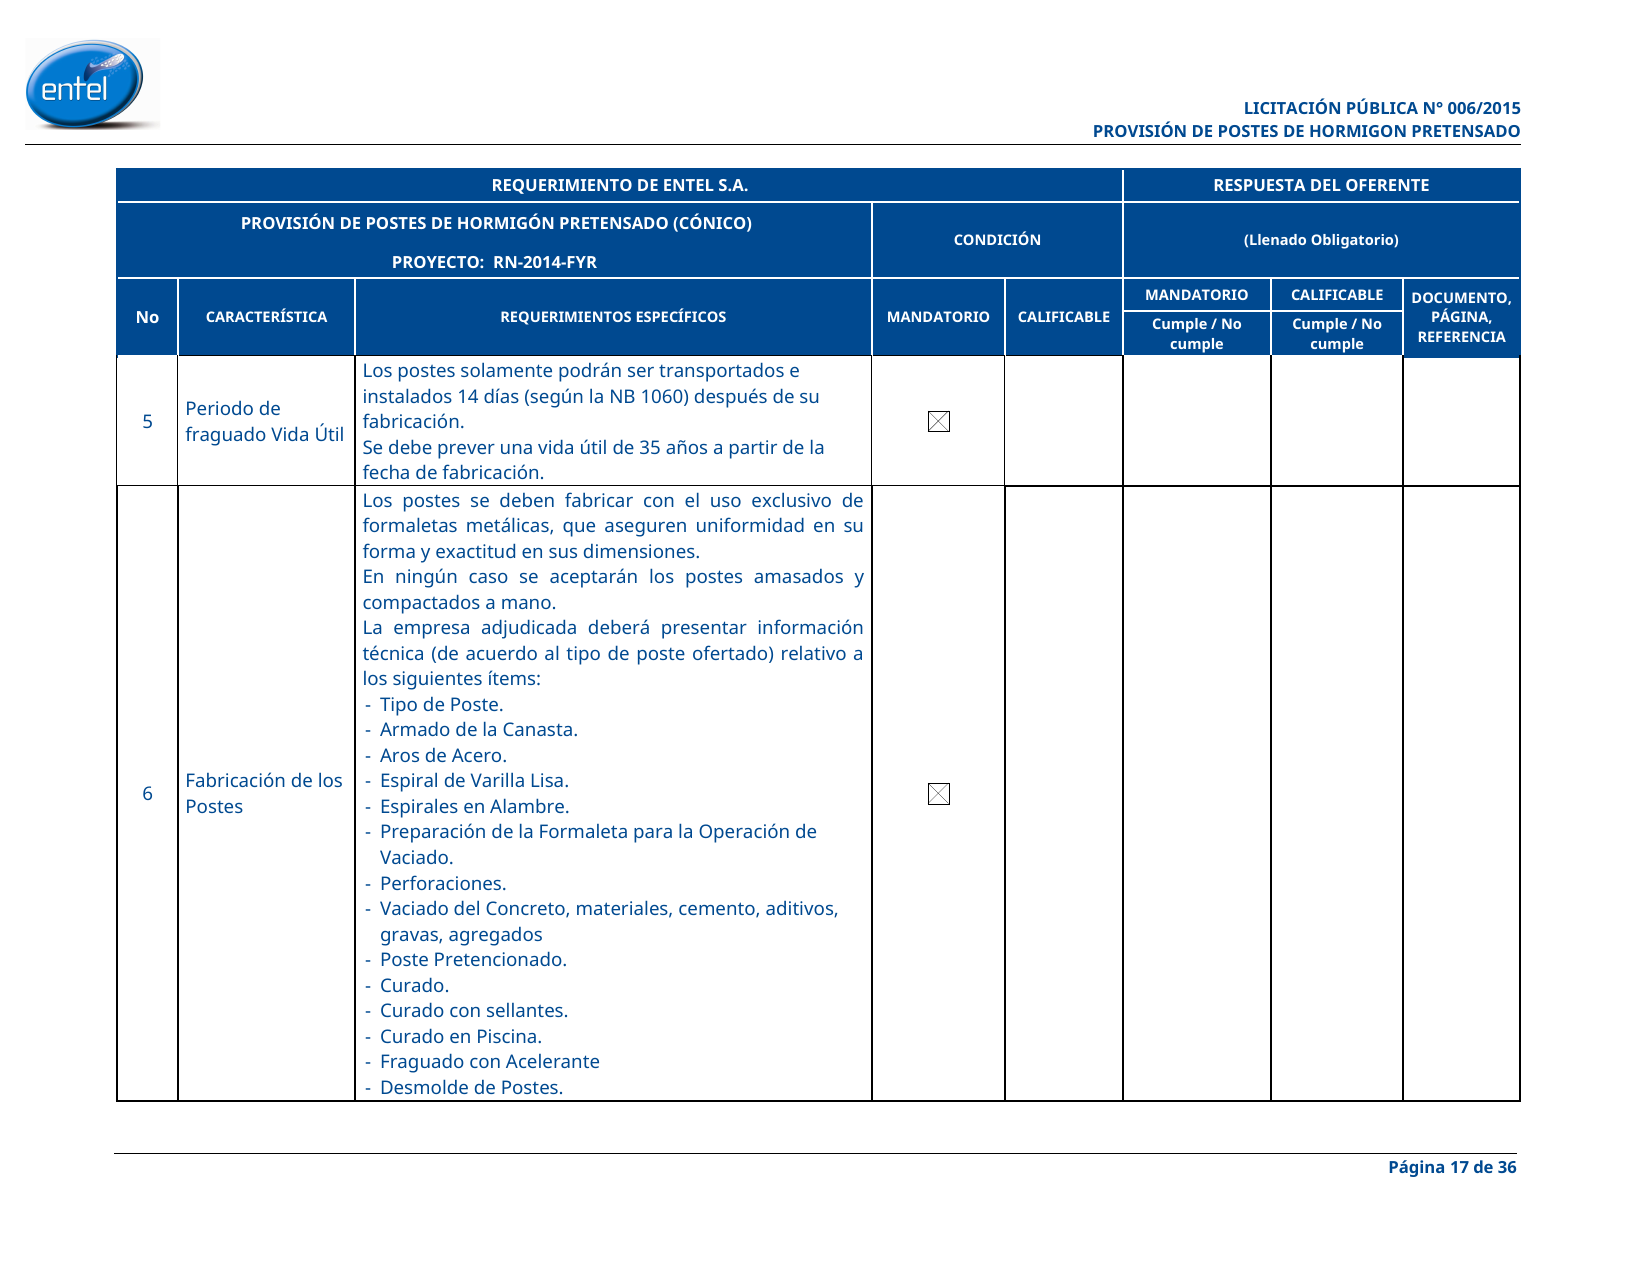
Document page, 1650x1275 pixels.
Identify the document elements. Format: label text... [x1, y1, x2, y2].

table_cell [873, 486, 1004, 1099]
table_cell [1124, 487, 1270, 1099]
table_cell [1404, 487, 1519, 1099]
table_cell CALIFICABLE [1006, 279, 1122, 355]
table_cell PROYECTO: RN-2014-FYR [118, 244, 871, 277]
table_cell 6 [118, 486, 177, 1099]
table_cell (Llenado Obligatorio) [1124, 203, 1519, 277]
table_cell Los postes se deben fabricar con el uso exclusivo de formaletas metálicas, que aseguren uniformidad en su forma y exactitud en sus dimensiones. En ningún caso se aceptarán los postes amasados y compactados a mano. La empresa adjudicada deberá presentar información técnica (de acuerdo al tipo de poste ofertado) relativo a los siguientes ítems: Tipo de Poste. Armado de la Canasta. Aros de Acero. Espiral de Varilla Lisa. Espirales en Alambre. Preparación de la Formaleta para la Operación de Vaciado. Perforaciones. Vaciado del Concreto, materiales, cemento, aditivos, gravas, agregados Poste Pretencionado. Curado. Curado con sellantes. Curado en Piscina. Fraguado con Acelerante Desmolde de Postes. [356, 486, 871, 1099]
table_cell Fabricación de los Postes [179, 486, 354, 1099]
picture [25, 38, 161, 130]
table_cell Periodo de fraguado Vida Útil [178, 356, 354, 485]
table_cell REQUERIMIENTOS ESPECÍFICOS [356, 279, 871, 355]
table_cell [1404, 358, 1519, 485]
table_cell [1005, 356, 1122, 485]
table_header RESPUESTA DEL OFERENTE [1124, 170, 1519, 201]
table_cell [872, 356, 1004, 485]
table_cell 5 [117, 358, 177, 485]
table_cell MANDATORIO [873, 279, 1004, 355]
table_cell [1272, 487, 1402, 1099]
table_cell CONDICIÓN [873, 203, 1122, 277]
table_cell [1006, 487, 1122, 1099]
table_cell DOCUMENTO, PÁGINA, REFERENCIA [1404, 279, 1519, 355]
table_cell PROVISIÓN DE POSTES DE HORMIGÓN PRETENSADO (CÓNICO) [118, 203, 871, 244]
table_cell No [118, 279, 177, 355]
table_cell CALIFICABLE [1272, 279, 1402, 310]
table_cell CARACTERÍSTICA [179, 279, 354, 355]
table_cell [1124, 358, 1270, 485]
table_header REQUERIMIENTO DE ENTEL S.A. [118, 170, 1122, 201]
table_cell Cumple / No cumple [1272, 312, 1402, 355]
table_cell [1272, 358, 1402, 485]
table_cell Los postes solamente podrán ser transportados e instalados 14 días (según la NB 1060) después de su fabricación. Se debe prever una vida útil de 35 años a partir de la fecha de fabricación. [356, 356, 871, 485]
table_cell MANDATORIO [1124, 279, 1270, 310]
table_cell Cumple / No cumple [1124, 312, 1270, 355]
